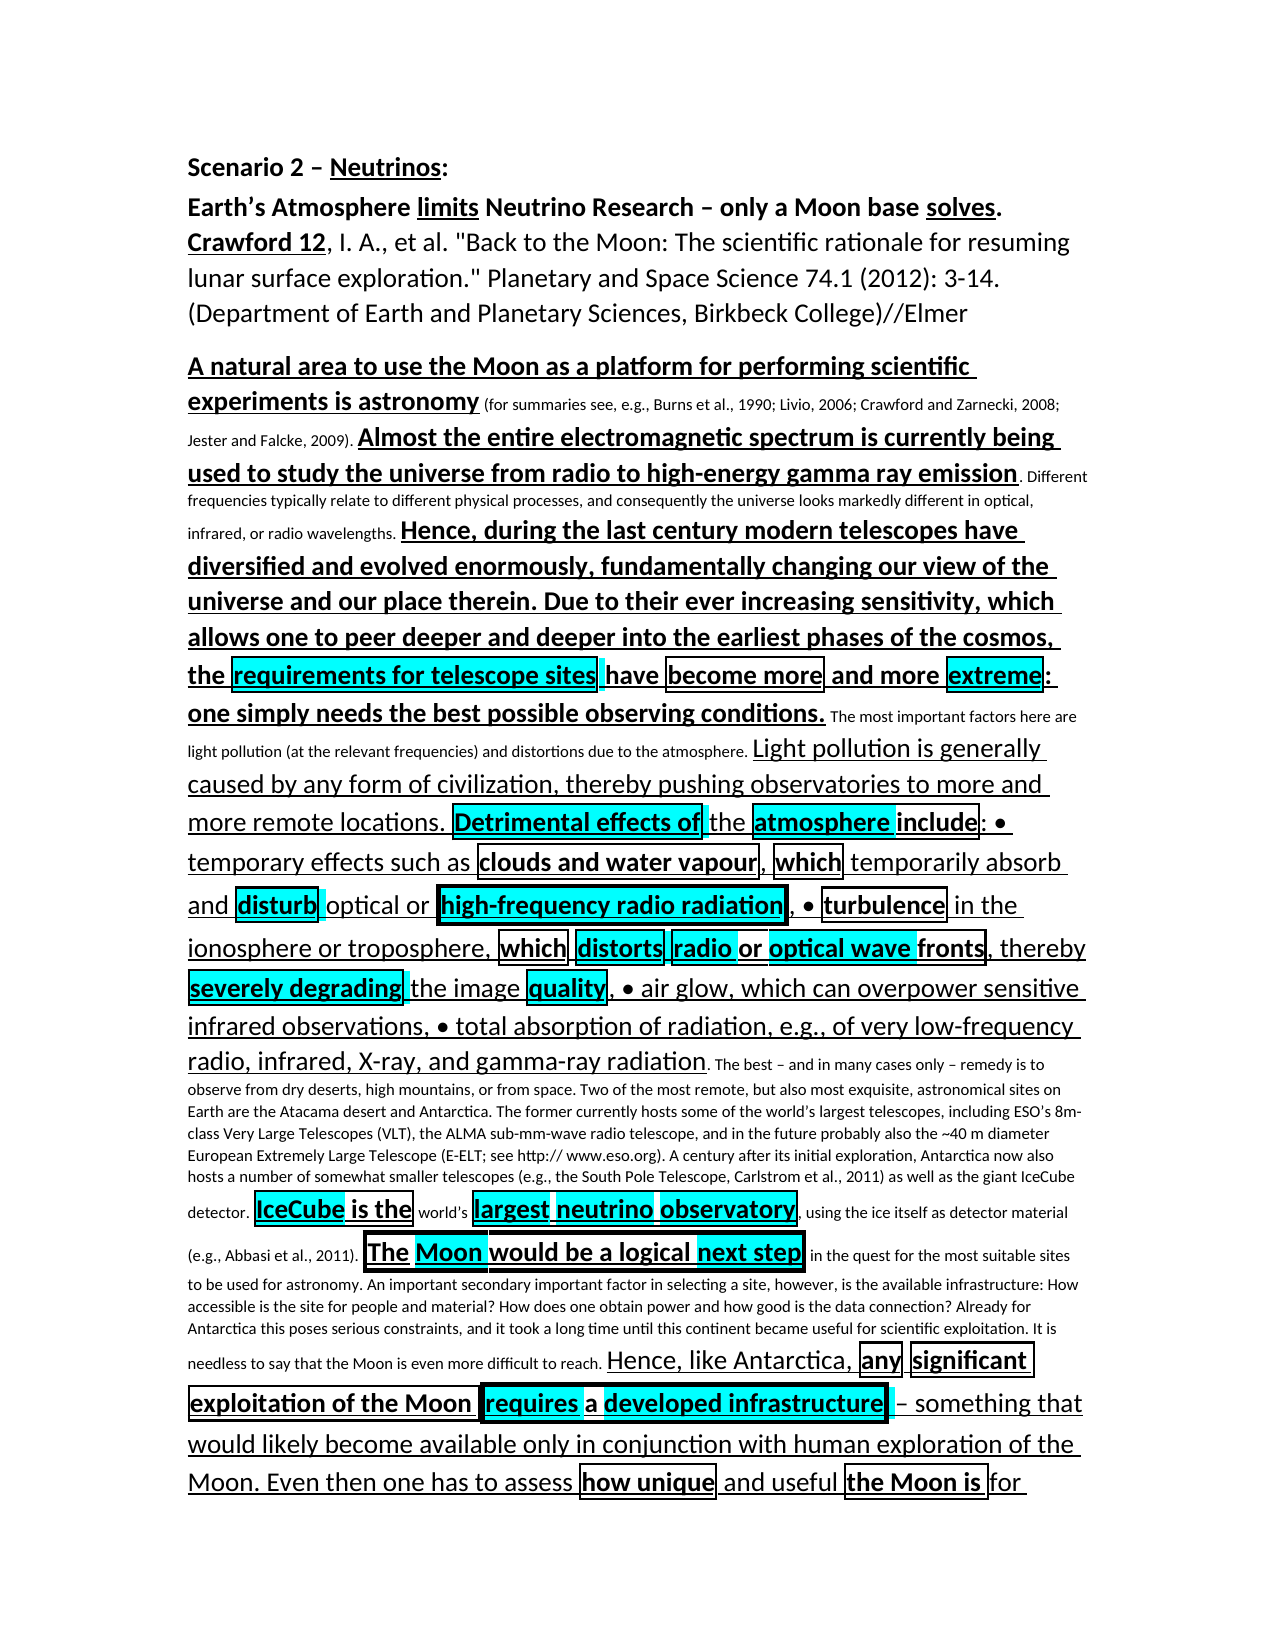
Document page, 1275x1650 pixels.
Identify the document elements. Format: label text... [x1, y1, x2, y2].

subtitle Scenario 2 – Neutrinos: [187, 150, 1087, 183]
subtitle Earth’s Atmosphere limits Neutrino Research – only a Moon base solves. [187, 190, 1087, 223]
text Crawford 12, I. A., et al. "Back to the Moon: The scientific rationale for resuming lunar surface exploration." Planetary and Space Science 74.1 (2012): 3-14. (Department of Earth and Planetary Sciences, Birkbeck College)//Elmer [187, 225, 1087, 330]
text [187, 349, 1087, 1500]
